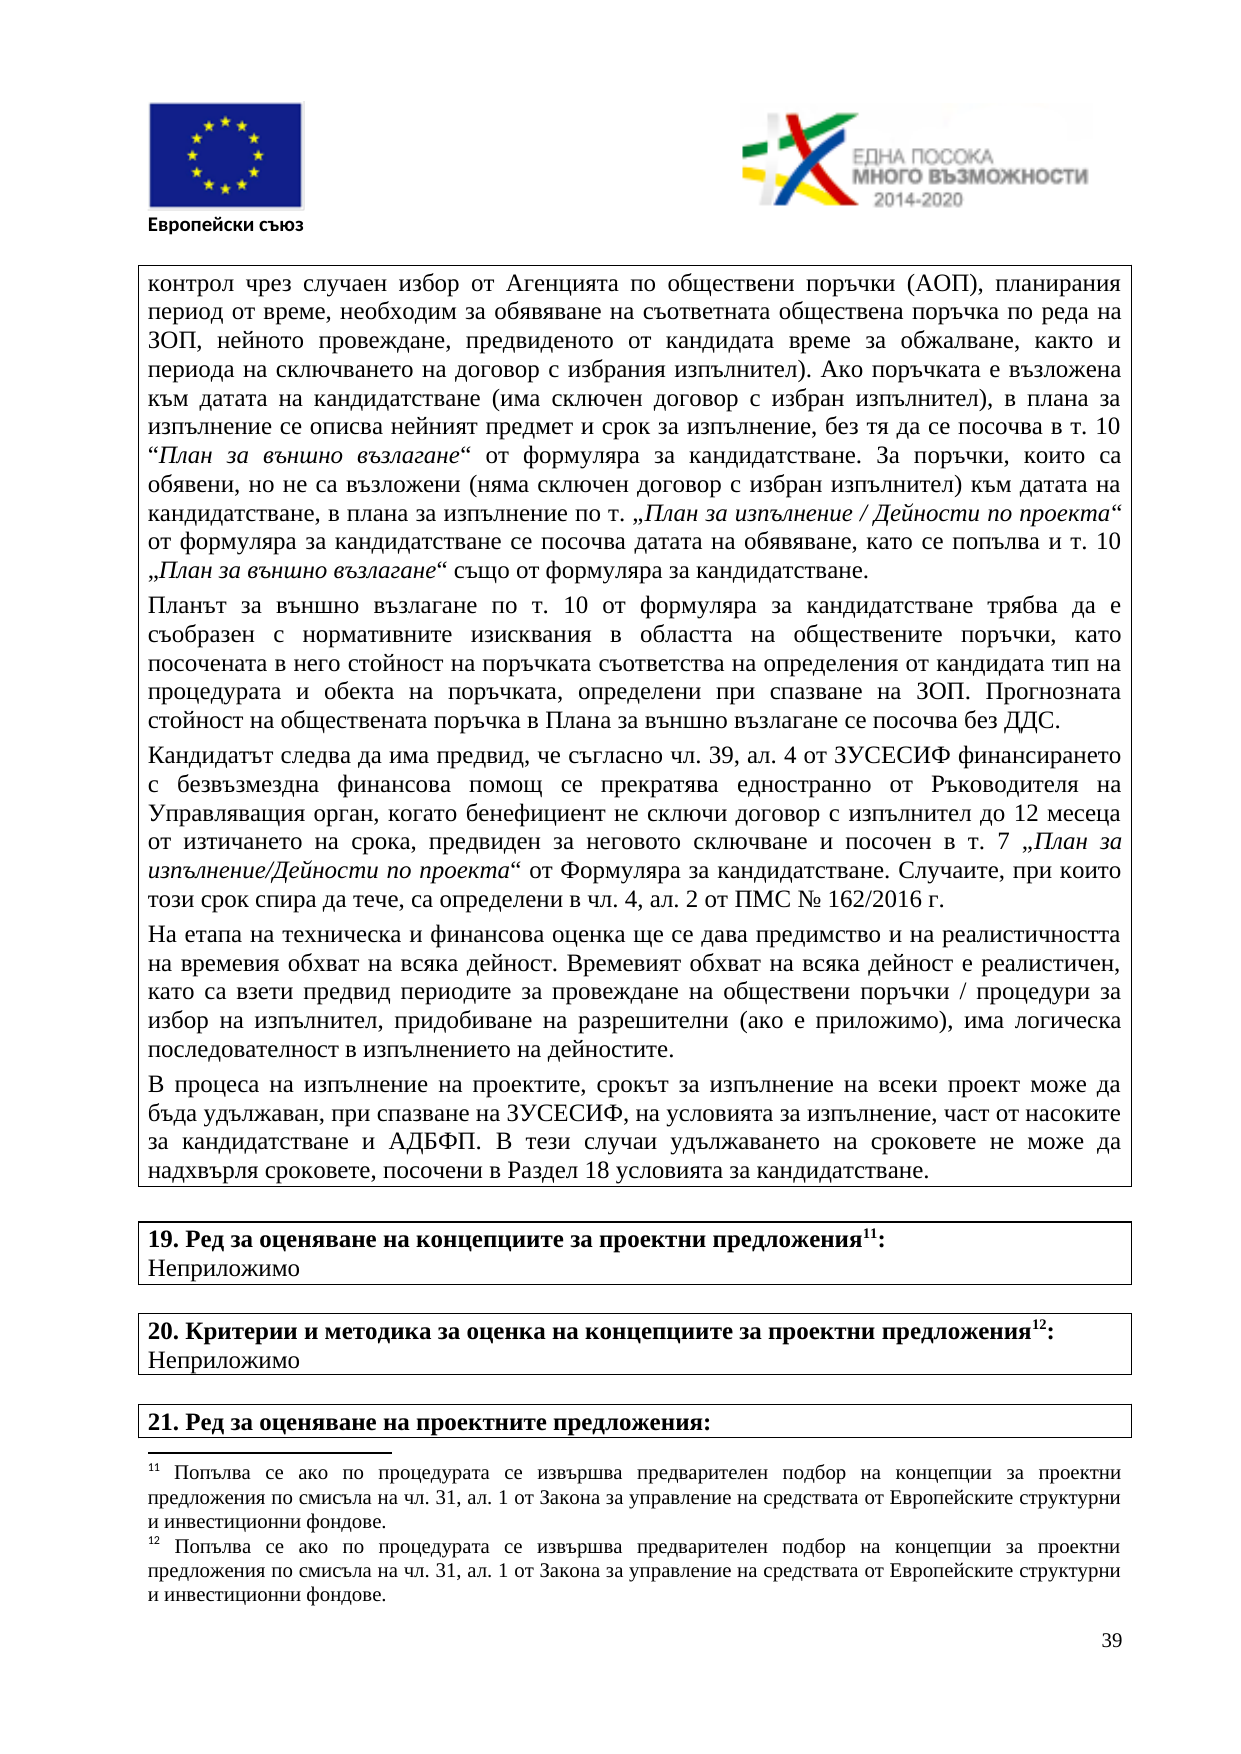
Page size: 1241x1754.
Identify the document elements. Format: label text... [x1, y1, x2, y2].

text Планът за външно възлагане по т. 10 от формуляра за кандидатстване трябва да е съобразен с нормативните изисквания в областта на обществените поръчки, като посочената в него стойност на поръчката съответства на определения от кандидата тип на процедурата и обекта на поръчката, определени при спазване на ЗОП. Прогнозната стойност на обществената поръчка в Плана за външно възлагане се посочва без ДДС. [139, 587, 1131, 734]
list Неприложимо [139, 1250, 1131, 1284]
list Неприложимо [139, 1342, 1131, 1374]
text В процеса на изпълнение на проектите, срокът за изпълнение на всеки проект може да бъда удължаван, при спазване на ЗУСЕСИФ, на условията за изпълнение, част от насоките за кандидатстване и АДБФП. В тези случаи удължаването на сроковете не може да надхвърля сроковете, посочени в Раздел 18 условията за кандидатстване. [139, 1066, 1131, 1186]
picture [147, 101, 306, 212]
list 21. Ред за оценяване на проектните предложения: [139, 1405, 1131, 1437]
picture [739, 103, 1093, 212]
text Кандидатът следва да има предвид, че съгласно чл. 39, ал. 4 от ЗУСЕСИФ финансирането с безвъзмездна финансова помощ се прекратява едностранно от Ръководителя на Управляващия орган, когато бенефициент не сключи договор с изпълнител до 12 месеца от изтичането на срока, предвиден за неговото сключване и посочен в т. 7 „План за изпълнение/Дейности по проекта“ от Формуляра за кандидатстване. Случаите, при които този срок спира да тече, са определени в чл. 4, ал. 2 от ПМС № 162/2016 г. [139, 737, 1131, 913]
list 20. Критерии и методика за оценка на концепциите за проектни предложения: [139, 1314, 1131, 1342]
text На етапа на техническа и финансова оценка ще се дава предимство и на реалистичността на времевия обхват на всяка дейност. Времевият обхват на всяка дейност е реалистичен, като са взети предвид периодите за провеждане на обществени поръчки / процедури за избор на изпълнител, придобиване на разрешителни (ако е приложимо), има логическа последователност в изпълнението на дейностите. [139, 916, 1131, 1063]
list 19. Ред за оценяване на концепциите за проектни предложения: [139, 1223, 1131, 1250]
